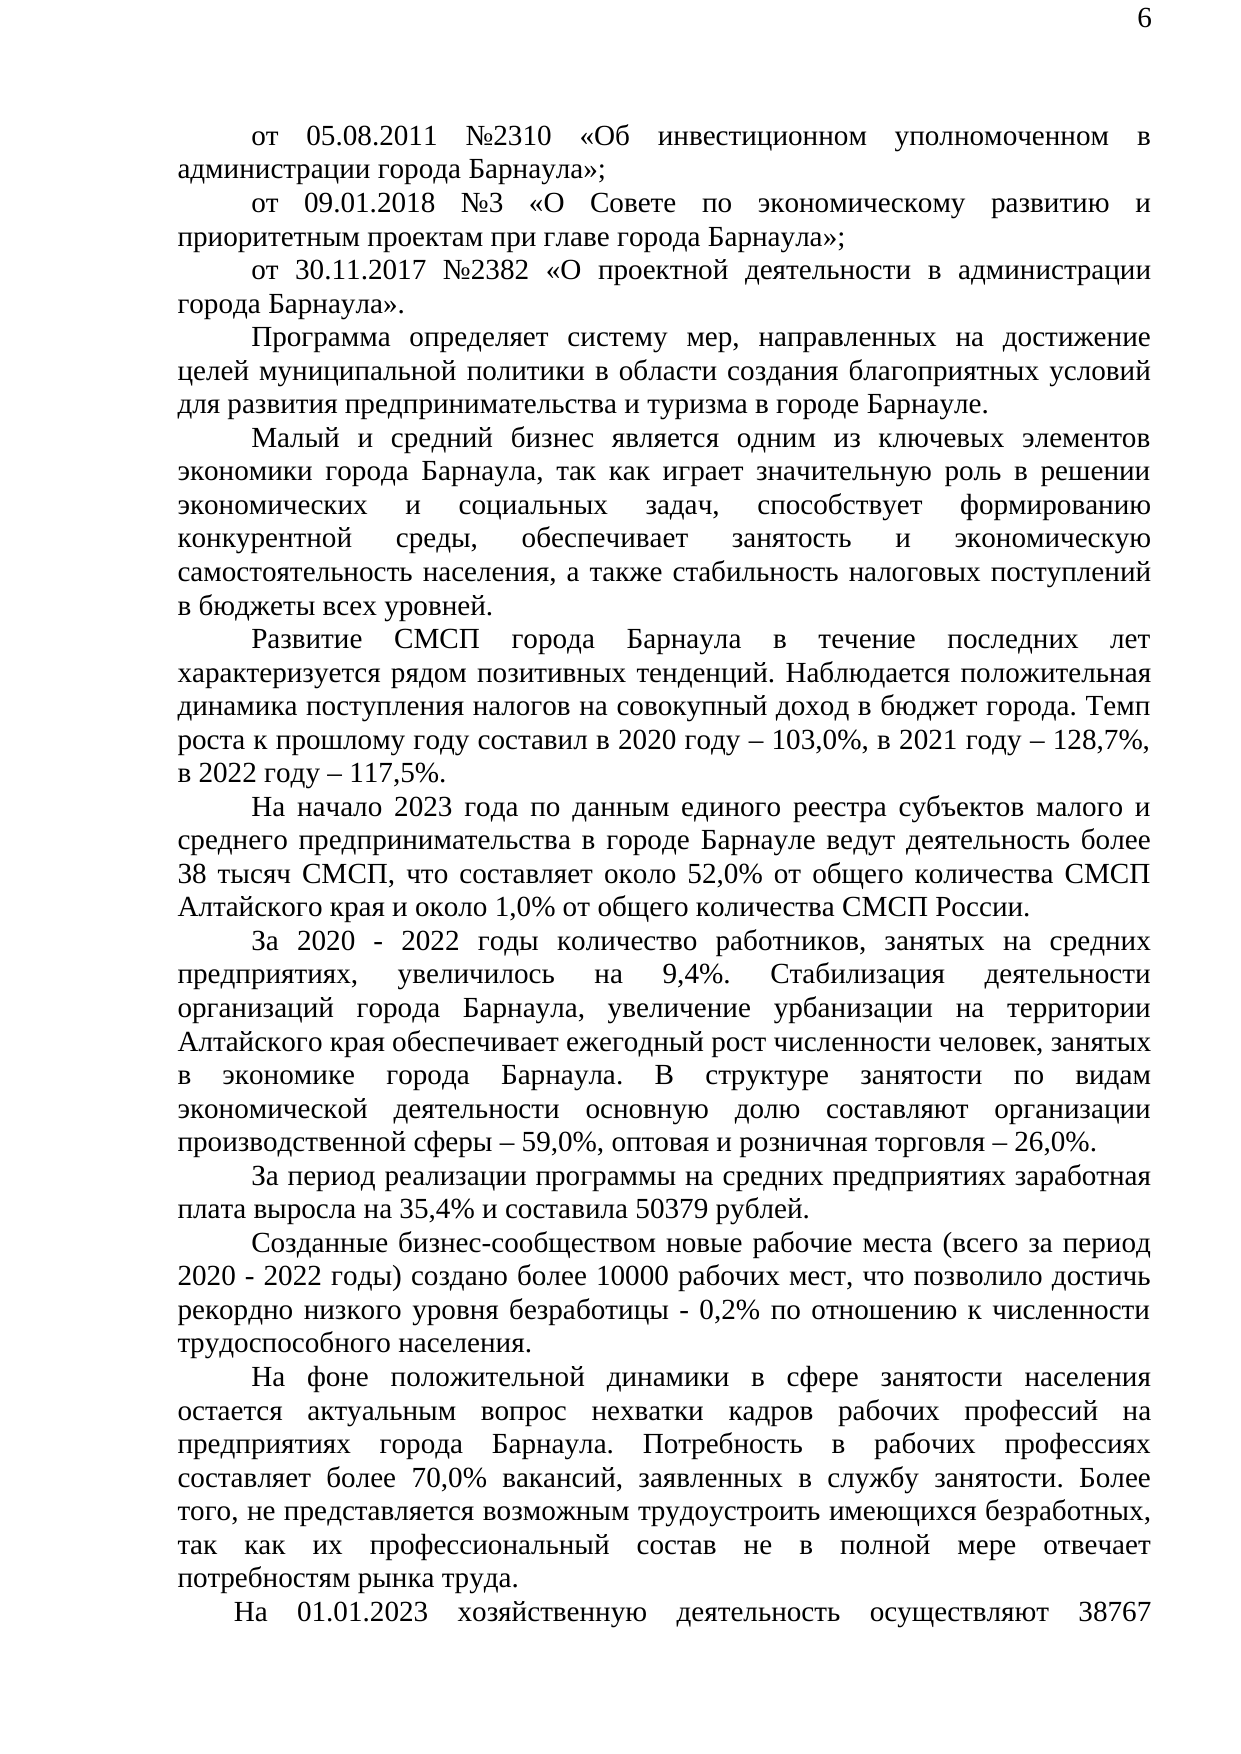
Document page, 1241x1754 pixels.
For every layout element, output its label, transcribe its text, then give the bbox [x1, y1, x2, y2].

text от 30.11.2017 №2382 «О проектной деятельности в администрации города Барнаула». [177, 252, 1152, 319]
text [177, 1594, 1152, 1627]
text На начало 2023 года по данным единого реестра субъектов малого и среднего предпринимательства в городе Барнауле ведут деятельность более 38 тысяч СМСП, что составляет около 52,0% от общего количества СМСП Алтайского края и около 1,0% от общего количества СМСП России. [177, 789, 1152, 923]
text За период реализации программы на средних предприятиях заработная плата выросла на 35,4% и составила 50379 рублей. [177, 1158, 1152, 1225]
text от 05.08.2011 №2310 «Об инвестиционном уполномоченном в администрации города Барнаула»; [177, 118, 1152, 185]
text Программа определяет систему мер, направленных на достижение целей муниципальной политики в области создания благоприятных условий для развития предпринимательства и туризма в городе Барнауле. [177, 319, 1152, 420]
text Развитие СМСП города Барнаула в течение последних лет характеризуется рядом позитивных тенденций. Наблюдается положительная динамика поступления налогов на совокупный доход в бюджет города. Темп роста к прошлому году составил в 2020 году – 103,0%, в 2021 году – 128,7%, в 2022 году – 117,5%. [177, 621, 1152, 789]
text Малый и средний бизнес является одним из ключевых элементов экономики города Барнаула, так как играет значительную роль в решении экономических и социальных задач, способствует формированию конкурентной среды, обеспечивает занятость и экономическую самостоятельность населения, а также стабильность налоговых поступлений в бюджеты всех уровней. [177, 420, 1152, 621]
text За 2020 - 2022 годы количество работников, занятых на средних предприятиях, увеличилось на 9,4%. Стабилизация деятельности организаций города Барнаула, увеличение урбанизации на территории Алтайского края обеспечивает ежегодный рост численности человек, занятых в экономике города Барнаула. В структуре занятости по видам экономической деятельности основную долю составляют организации производственной сферы – 59,0%, оптовая и розничная торговля – 26,0%. [177, 923, 1152, 1158]
text На фоне положительной динамики в сфере занятости населения остается актуальным вопрос нехватки кадров рабочих профессий на предприятиях города Барнаула. Потребность в рабочих профессиях составляет более 70,0% вакансий, заявленных в службу занятости. Более того, не представляется возможным трудоустроить имеющихся безработных, так как их профессиональный состав не в полной мере отвечает потребностям рынка труда. [177, 1359, 1152, 1594]
text Созданные бизнес-сообществом новые рабочие места (всего за период 2020 - 2022 годы) создано более 10000 рабочих мест, что позволило достичь рекордно низкого уровня безработицы - 0,2% по отношению к численности трудоспособного населения. [177, 1225, 1152, 1359]
text от 09.01.2018 №3 «О Совете по экономическому развитию и приоритетным проектам при главе города Барнаула»; [177, 185, 1152, 252]
